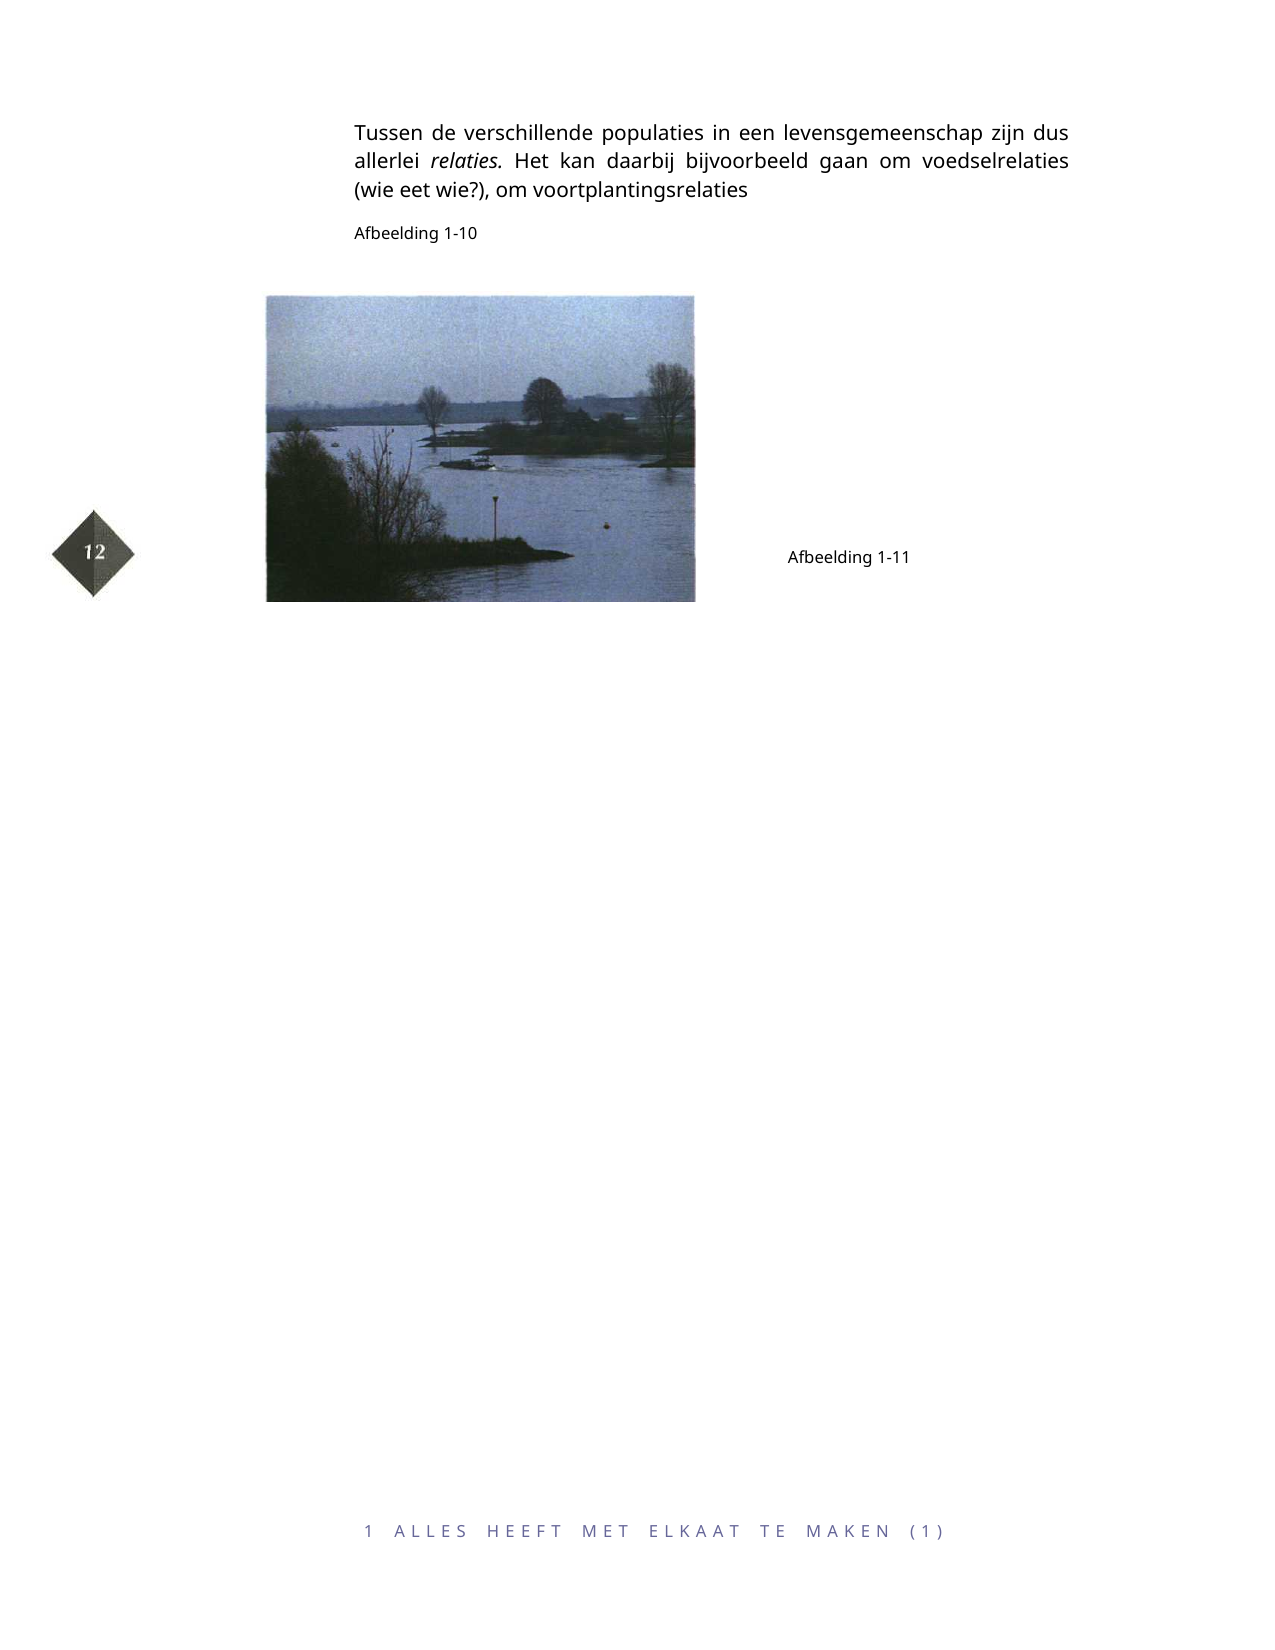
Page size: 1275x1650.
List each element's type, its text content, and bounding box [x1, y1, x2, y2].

text Afbeelding 1-10 [354, 222, 1122, 244]
picture [261, 291, 697, 602]
text Tussen de verschillende populaties in een levensgemeenschap zijn dus allerlei relaties. Het kan daarbij bijvoorbeeld gaan om voedselrelaties (wie eet wie?), om voortplantingsrelaties [354, 118, 1069, 203]
picture [45, 504, 150, 606]
